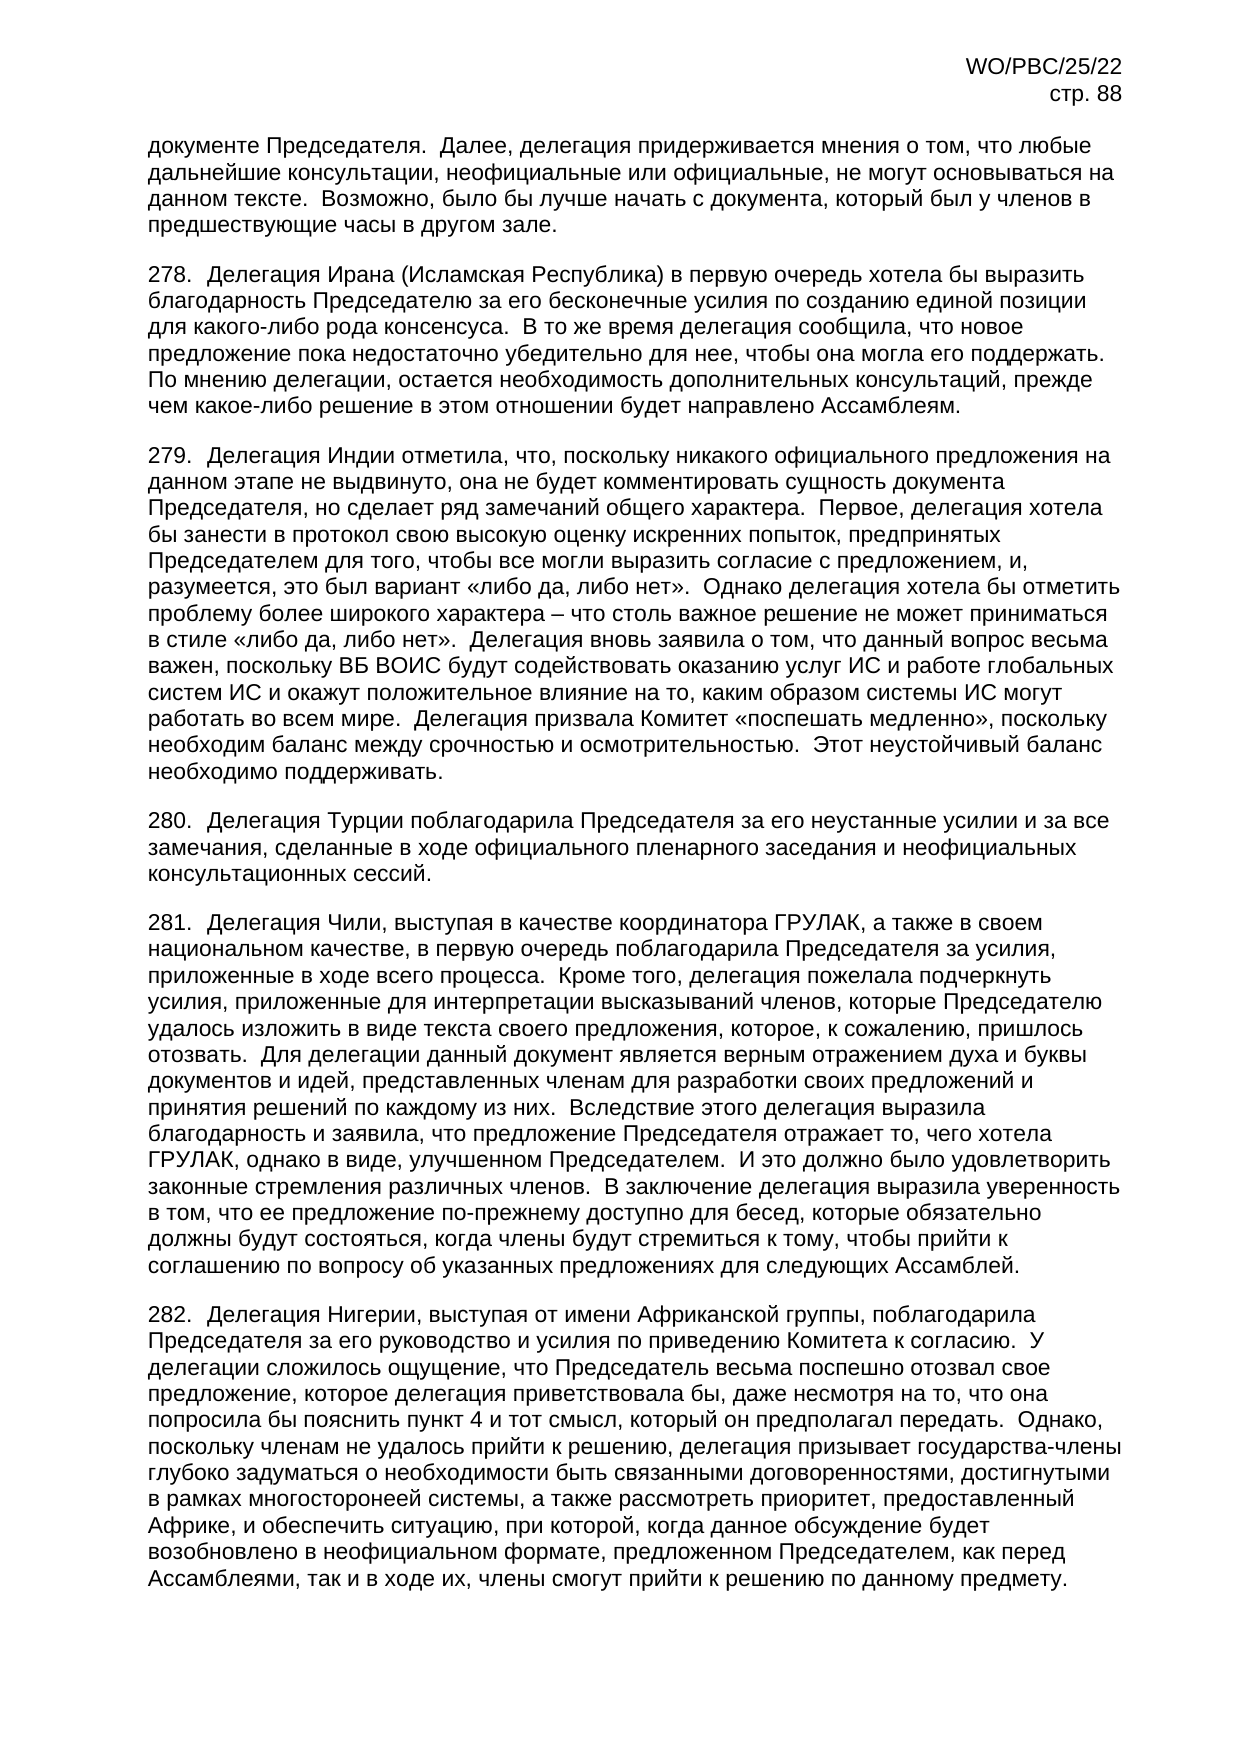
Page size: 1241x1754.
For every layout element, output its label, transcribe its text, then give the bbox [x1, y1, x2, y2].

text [148, 132, 1122, 238]
text Делегация Ирана (Исламская Республика) в первую очередь хотела бы выразить благодарность Председателю за его бесконечные усилия по созданию единой позиции для какого-либо рода консенсуса. В то же время делегация сообщила, что новое предложение пока недостаточно убедительно для нее, чтобы она могла его поддержать. По мнению делегации, остается необходимость дополнительных консультаций, прежде чем какое-либо решение в этом отношении будет направлено Ассамблеям. [148, 261, 1122, 419]
text Делегация Индии отметила, что, поскольку никакого официального предложения на данном этапе не выдвинуто, она не будет комментировать сущность документа Председателя, но сделает ряд замечаний общего характера. Первое, делегация хотела бы занести в протокол свою высокую оценку искренних попыток, предпринятых Председателем для того, чтобы все могли выразить согласие с предложением, и, разумеется, это был вариант «либо да, либо нет». Однако делегация хотела бы отметить проблему более широкого характера – что столь важное решение не может приниматься в стиле «либо да, либо нет». Делегация вновь заявила о том, что данный вопрос весьма важен, поскольку ВБ ВОИС будут содействовать оказанию услуг ИС и работе глобальных систем ИС и окажут положительное влияние на то, каким образом системы ИС могут работать во всем мире. Делегация призвала Комитет «поспешать медленно», поскольку необходим баланс между срочностью и осмотрительностью. Этот неустойчивый баланс необходимо поддерживать. [148, 442, 1122, 784]
text Делегация Нигерии, выступая от имени Африканской группы, поблагодарила Председателя за его руководство и усилия по приведению Комитета к согласию. У делегации сложилось ощущение, что Председатель весьма поспешно отозвал свое предложение, которое делегация приветствовала бы, даже несмотря на то, что она попросила бы пояснить пункт 4 и тот смысл, который он предполагал передать. Однако, поскольку членам не удалось прийти к решению, делегация призывает государства-члены глубоко задуматься о необходимости быть связанными договоренностями, достигнутыми в рамках многосторонеей системы, а также рассмотреть приоритет, предоставленный Африке, и обеспечить ситуацию, при которой, когда данное обсуждение будет возобновлено в неофициальном формате, предложенном Председателем, как перед Ассамблеями, так и в ходе их, члены смогут прийти к решению по данному предмету. [148, 1301, 1122, 1591]
text Делегация Турции поблагодарила Председателя за его неустанные усилии и за все замечания, сделанные в ходе официального пленарного заседания и неофициальных консультационных сессий. [148, 807, 1122, 886]
text Делегация Чили, выступая в качестве координатора ГРУЛАК, а также в своем национальном качестве, в первую очередь поблагодарила Председателя за усилия, приложенные в ходе всего процесса. Кроме того, делегация пожелала подчеркнуть усилия, приложенные для интерпретации высказываний членов, которые Председателю удалось изложить в виде текста своего предложения, которое, к сожалению, пришлось отозвать. Для делегации данный документ является верным отражением духа и буквы документов и идей, представленных членам для разработки своих предложений и принятия решений по каждому из них. Вследствие этого делегация выразила благодарность и заявила, что предложение Председателя отражает то, чего хотела ГРУЛАК, однако в виде, улучшенном Председателем. И это должно было удовлетворить законные стремления различных членов. В заключение делегация выразила уверенность в том, что ее предложение по-прежнему доступно для бесед, которые обязательно должны будут состояться, когда члены будут стремиться к тому, чтобы прийти к соглашению по вопросу об указанных предложениях для следующих Ассамблей. [148, 909, 1122, 1278]
